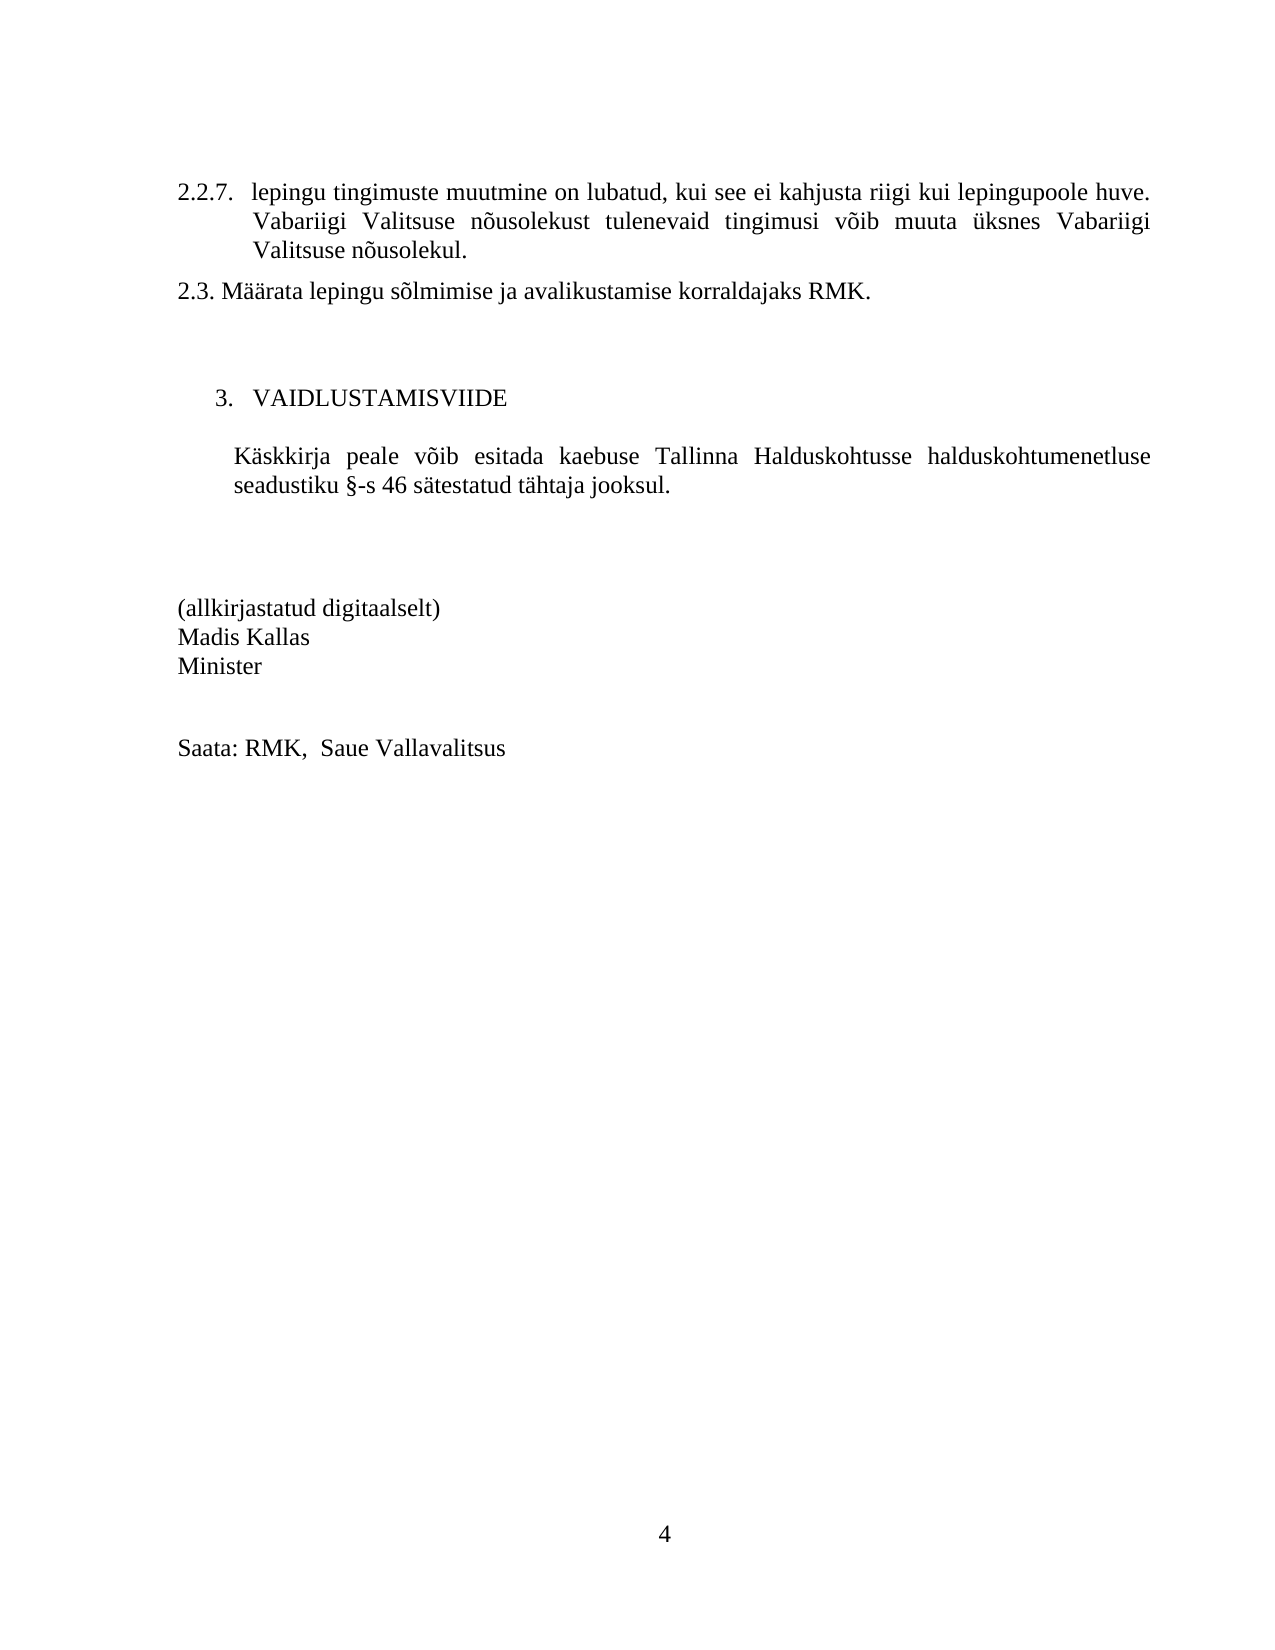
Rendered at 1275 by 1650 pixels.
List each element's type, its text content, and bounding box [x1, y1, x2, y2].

text Madis Kallas [177, 622, 1152, 651]
list VAIDLUSTAMISVIIDE [215, 383, 1152, 412]
list 2.3. Määrata lepingu sõlmimise ja avalikustamise korraldajaks RMK. [177, 276, 1152, 305]
text Saata: RMK, Saue Vallavalitsus [177, 733, 1152, 762]
text Käskkirja peale võib esitada kaebuse Tallinna Halduskohtusse halduskohtumenetluse seadustiku §-s 46 sätestatud tähtaja jooksul. [233, 441, 1152, 498]
list 2.2.7. lepingu tingimuste muutmine on lubatud, kui see ei kahjusta riigi kui lepingupoole huve. Vabariigi Valitsuse nõusolekust tulenevaid tingimusi võib muuta üksnes Vabariigi Valitsuse nõusolekul. [177, 177, 1152, 263]
text (allkirjastatud digitaalselt) [177, 593, 1152, 622]
text Minister [177, 651, 1152, 680]
